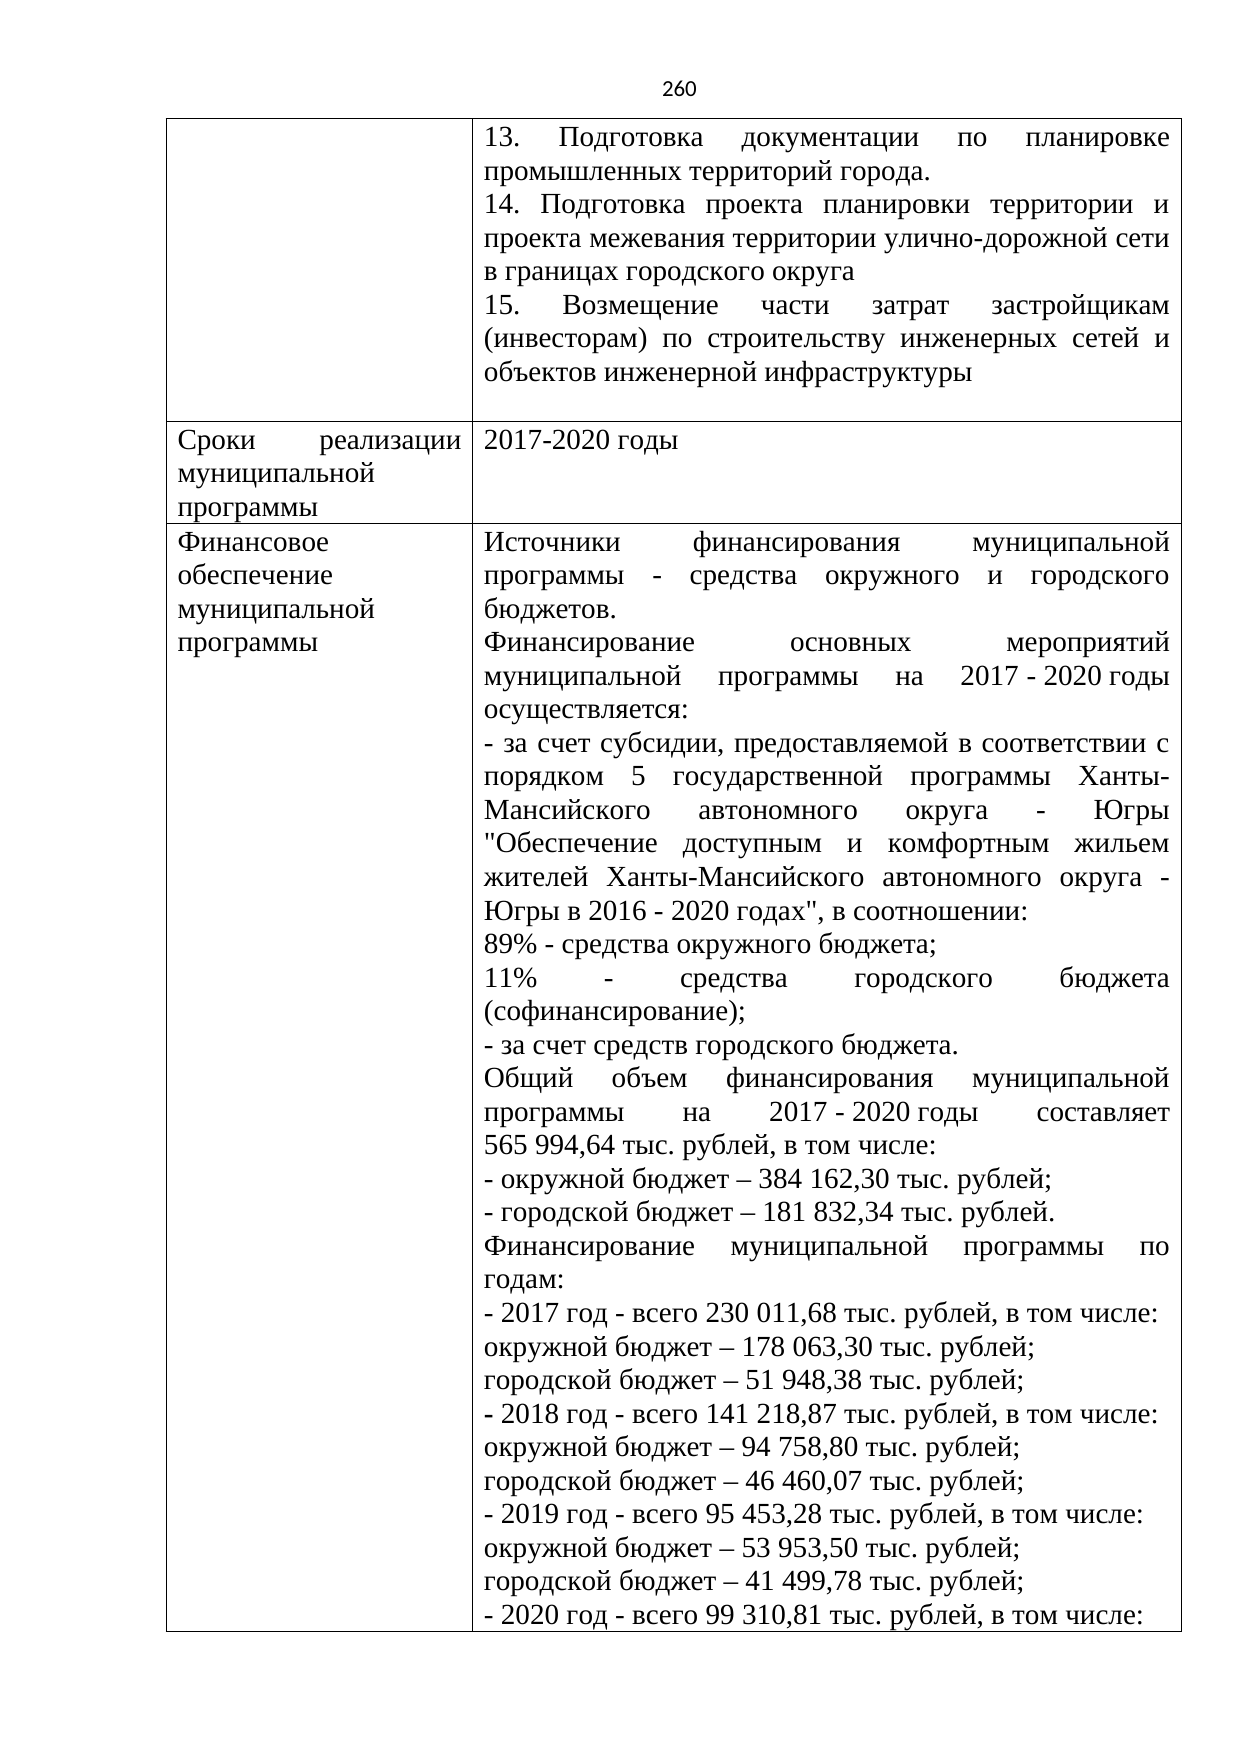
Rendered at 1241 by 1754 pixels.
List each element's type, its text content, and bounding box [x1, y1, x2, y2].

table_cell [167, 524, 472, 1631]
table_cell Сроки реализации муниципальной программы [167, 422, 472, 523]
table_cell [167, 119, 472, 421]
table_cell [473, 524, 1181, 1631]
table_cell 2017-2020 годы [473, 422, 1181, 523]
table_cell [473, 119, 1181, 421]
